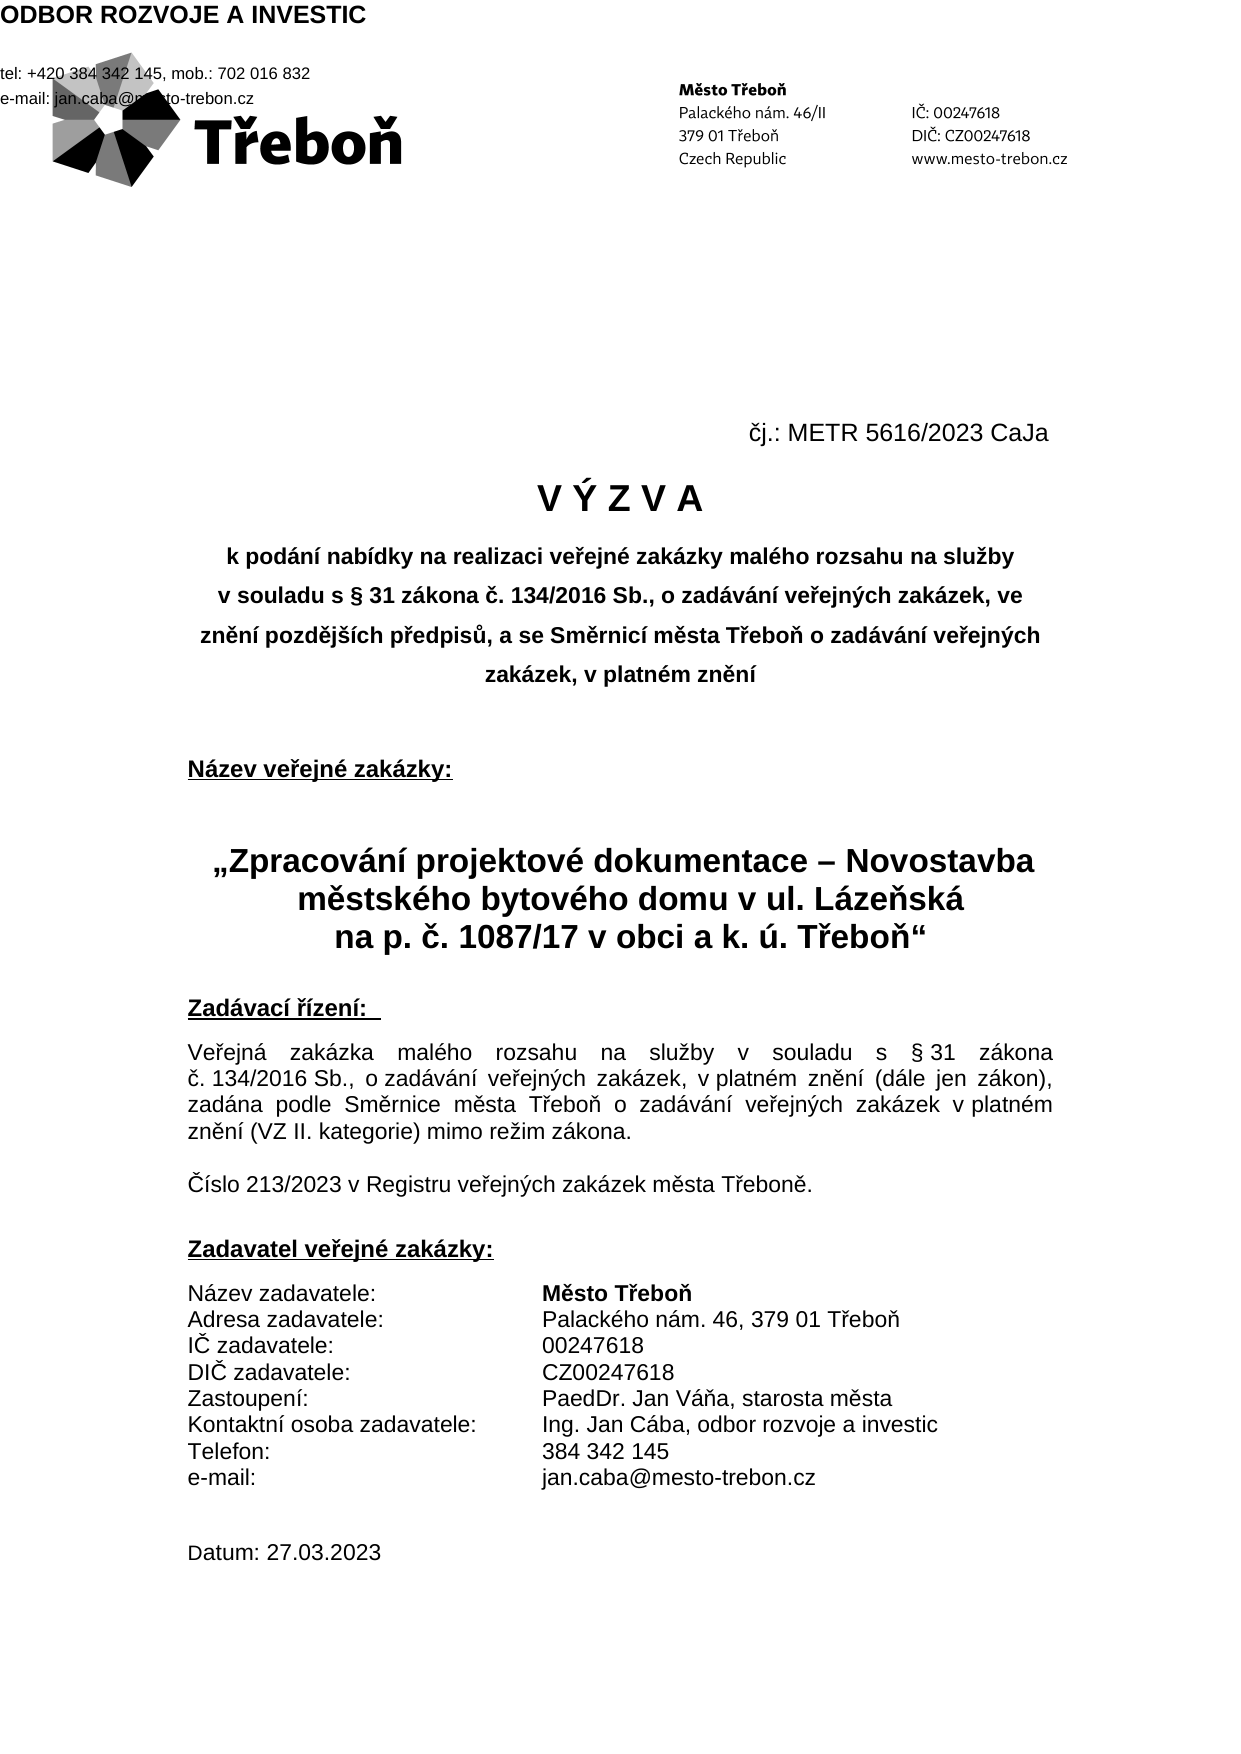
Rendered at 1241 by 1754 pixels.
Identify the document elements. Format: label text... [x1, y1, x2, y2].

text k podání nabídky na realizaci veřejné zakázky malého rozsahu na služby v souladu s § 31 zákona č. 134/2016 Sb., o zadávání veřejných zakázek, ve znění pozdějších předpisů, a se Směrnicí města Třeboň o zadávání veřejných zakázek, v platném znění [187, 543, 1053, 688]
text Název zadavatele: Město Třeboň [187, 1279, 1053, 1306]
text Zadávací řízení: [187, 994, 1053, 1022]
text e-mail: jan.caba@mesto-trebon.cz [187, 1464, 1053, 1490]
text IČ zadavatele: 00247618 [187, 1332, 1053, 1359]
text V Ý Z V A [187, 476, 1053, 519]
text Veřejná zakázka malého rozsahu na služby v souladu s § 31 zákona č. 134/2016 Sb., o zadávání veřejných zakázek, v platném znění (dále jen zákon), zadána podle Směrnice města Třeboň o zadávání veřejných zakázek v platném znění (VZ II. kategorie) mimo režim zákona. [187, 1039, 1053, 1144]
text Číslo 213/2023 v Registru veřejných zakázek města Třeboně. [187, 1171, 1053, 1197]
text DIČ zadavatele: CZ00247618 [187, 1359, 1053, 1385]
picture [0, 0, 1240, 591]
text čj.: METR 5616/2023 CaJa [704, 418, 1053, 447]
text Název veřejné zakázky: [187, 754, 1053, 782]
subtitle „Zpracování projektové dokumentace – Novostavba městského bytového domu v ul. Lázeňská na p. č. 1087/17 v obci a k. ú. Třeboň“ [173, 841, 1073, 956]
text Zadavatel veřejné zakázky: [187, 1235, 1053, 1263]
text Kontaktní osoba zadavatele: Ing. Jan Cába, odbor rozvoje a investic [187, 1411, 1053, 1438]
text Datum: 27.03.2023 [187, 1539, 1053, 1566]
text Zastoupení: PaedDr. Jan Váňa, starosta města [187, 1385, 1053, 1411]
text Telefon: 384 342 145 [187, 1438, 1053, 1464]
text Adresa zadavatele: Palackého nám. 46, 379 01 Třeboň [187, 1306, 1053, 1332]
